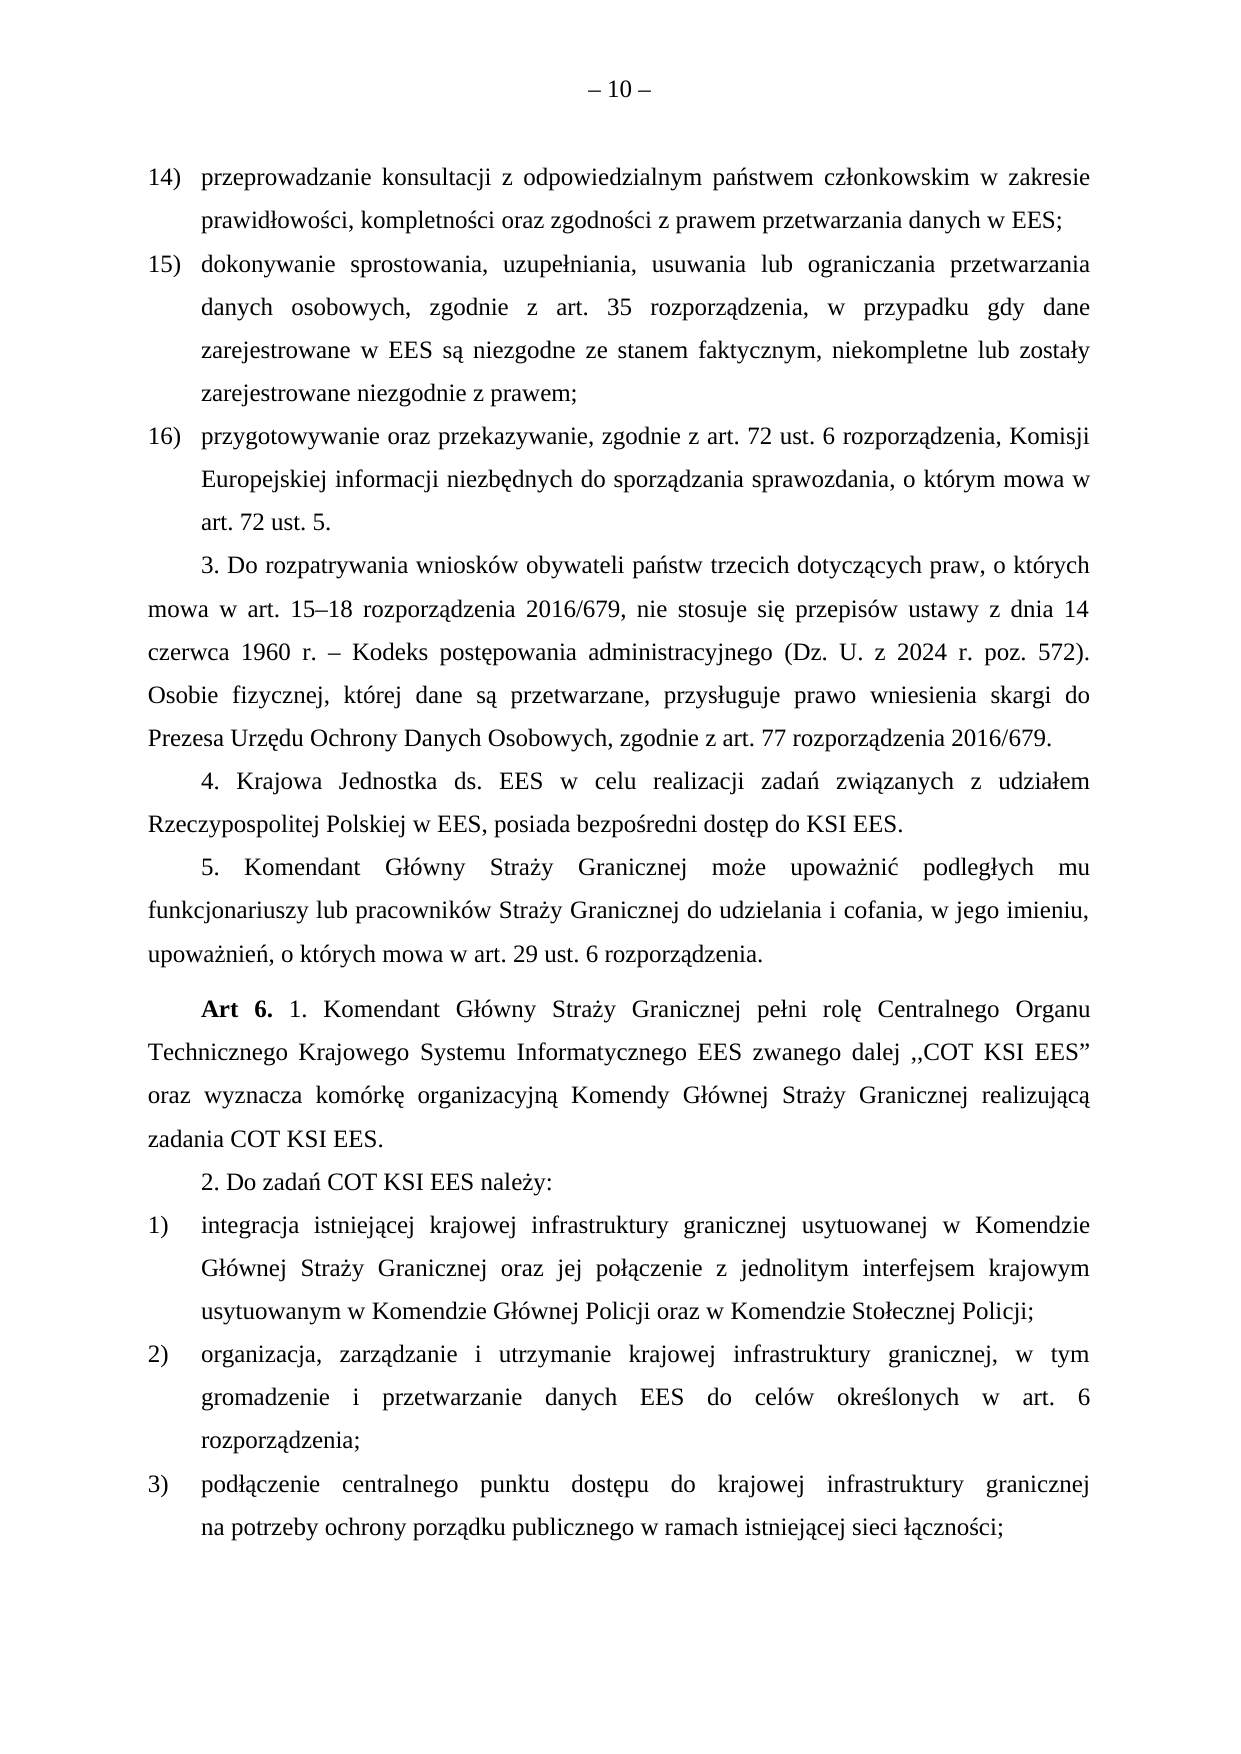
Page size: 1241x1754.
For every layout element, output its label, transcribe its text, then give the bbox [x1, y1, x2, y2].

text 4. Krajowa Jednostka ds. EES w celu realizacji zadań związanych z udziałem Rzeczypospolitej Polskiej w EES, posiada bezpośredni dostęp do KSI EES. [148, 766, 1091, 838]
text 3) podłączenie centralnego punktu dostępu do krajowej infrastruktury granicznej na potrzeby ochrony porządku publicznego w ramach istniejącej sieci łączności; [148, 1469, 1091, 1541]
text 14) przeprowadzanie konsultacji z odpowiedzialnym państwem członkowskim w zakresie prawidłowości, kompletności oraz zgodności z prawem przetwarzania danych w EES; [148, 162, 1091, 234]
text 3. Do rozpatrywania wniosków obywateli państw trzecich dotyczących praw, o których mowa w art. 15–18 rozporządzenia 2016/679, nie stosuje się przepisów ustawy z dnia 14 czerwca 1960 r. – Kodeks postępowania administracyjnego (Dz. U. z 2024 r. poz. 572). Osobie fizycznej, której dane są przetwarzane, przysługuje prawo wniesienia skargi do Prezesa Urzędu Ochrony Danych Osobowych, zgodnie z art. 77 rozporządzenia 2016/679. [148, 551, 1091, 752]
text 15) dokonywanie sprostowania, uzupełniania, usuwania lub ograniczania przetwarzania danych osobowych, zgodnie z art. 35 rozporządzenia, w przypadku gdy dane zarejestrowane w EES są niezgodne ze stanem faktycznym, niekompletne lub zostały zarejestrowane niezgodnie z prawem; [148, 249, 1091, 407]
text 5. Komendant Główny Straży Granicznej może upoważnić podległych mu funkcjonariuszy lub pracowników Straży Granicznej do udzielania i cofania, w jego imieniu, upoważnień, o których mowa w art. 29 ust. 6 rozporządzenia. [148, 852, 1091, 967]
text 2. Do zadań COT KSI EES należy: [148, 1167, 1091, 1196]
text Art 6. 1. Komendant Główny Straży Granicznej pełni rolę Centralnego Organu Technicznego Krajowego Systemu Informatycznego EES zwanego dalej ,,COT KSI EES” oraz wyznacza komórkę organizacyjną Komendy Głównej Straży Granicznej realizującą zadania COT KSI EES. [148, 994, 1091, 1152]
text 2) organizacja, zarządzanie i utrzymanie krajowej infrastruktury granicznej, w tym gromadzenie i przetwarzanie danych EES do celów określonych w art. 6 rozporządzenia; [148, 1339, 1091, 1454]
text 1) integracja istniejącej krajowej infrastruktury granicznej usytuowanej w Komendzie Głównej Straży Granicznej oraz jej połączenie z jednolitym interfejsem krajowym usytuowanym w Komendzie Głównej Policji oraz w Komendzie Stołecznej Policji; [148, 1210, 1091, 1325]
text 16) przygotowywanie oraz przekazywanie, zgodnie z art. 72 ust. 6 rozporządzenia, Komisji Europejskiej informacji niezbędnych do sporządzania sprawozdania, o którym mowa w art. 72 ust. 5. [148, 421, 1091, 536]
